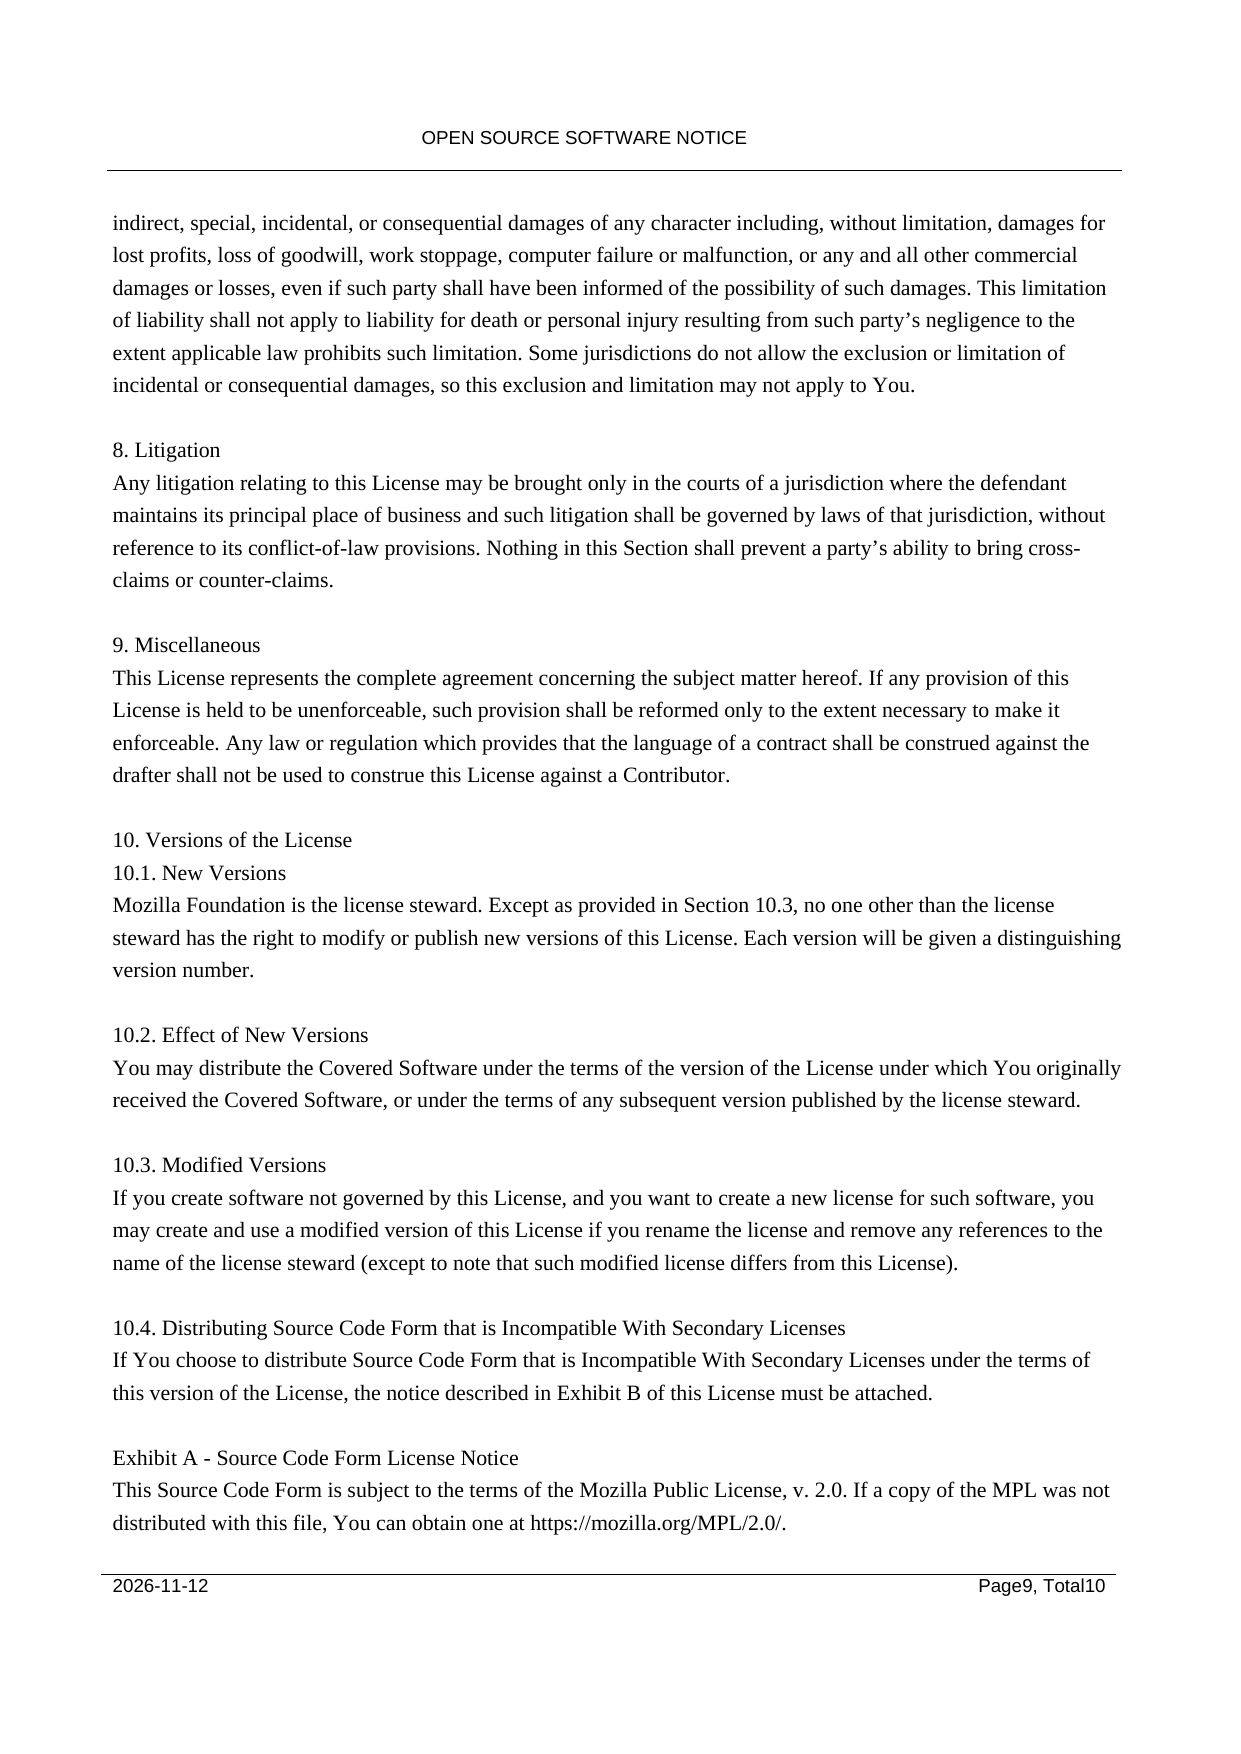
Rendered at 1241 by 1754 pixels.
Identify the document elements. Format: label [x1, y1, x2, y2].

text [112, 206, 1128, 1539]
